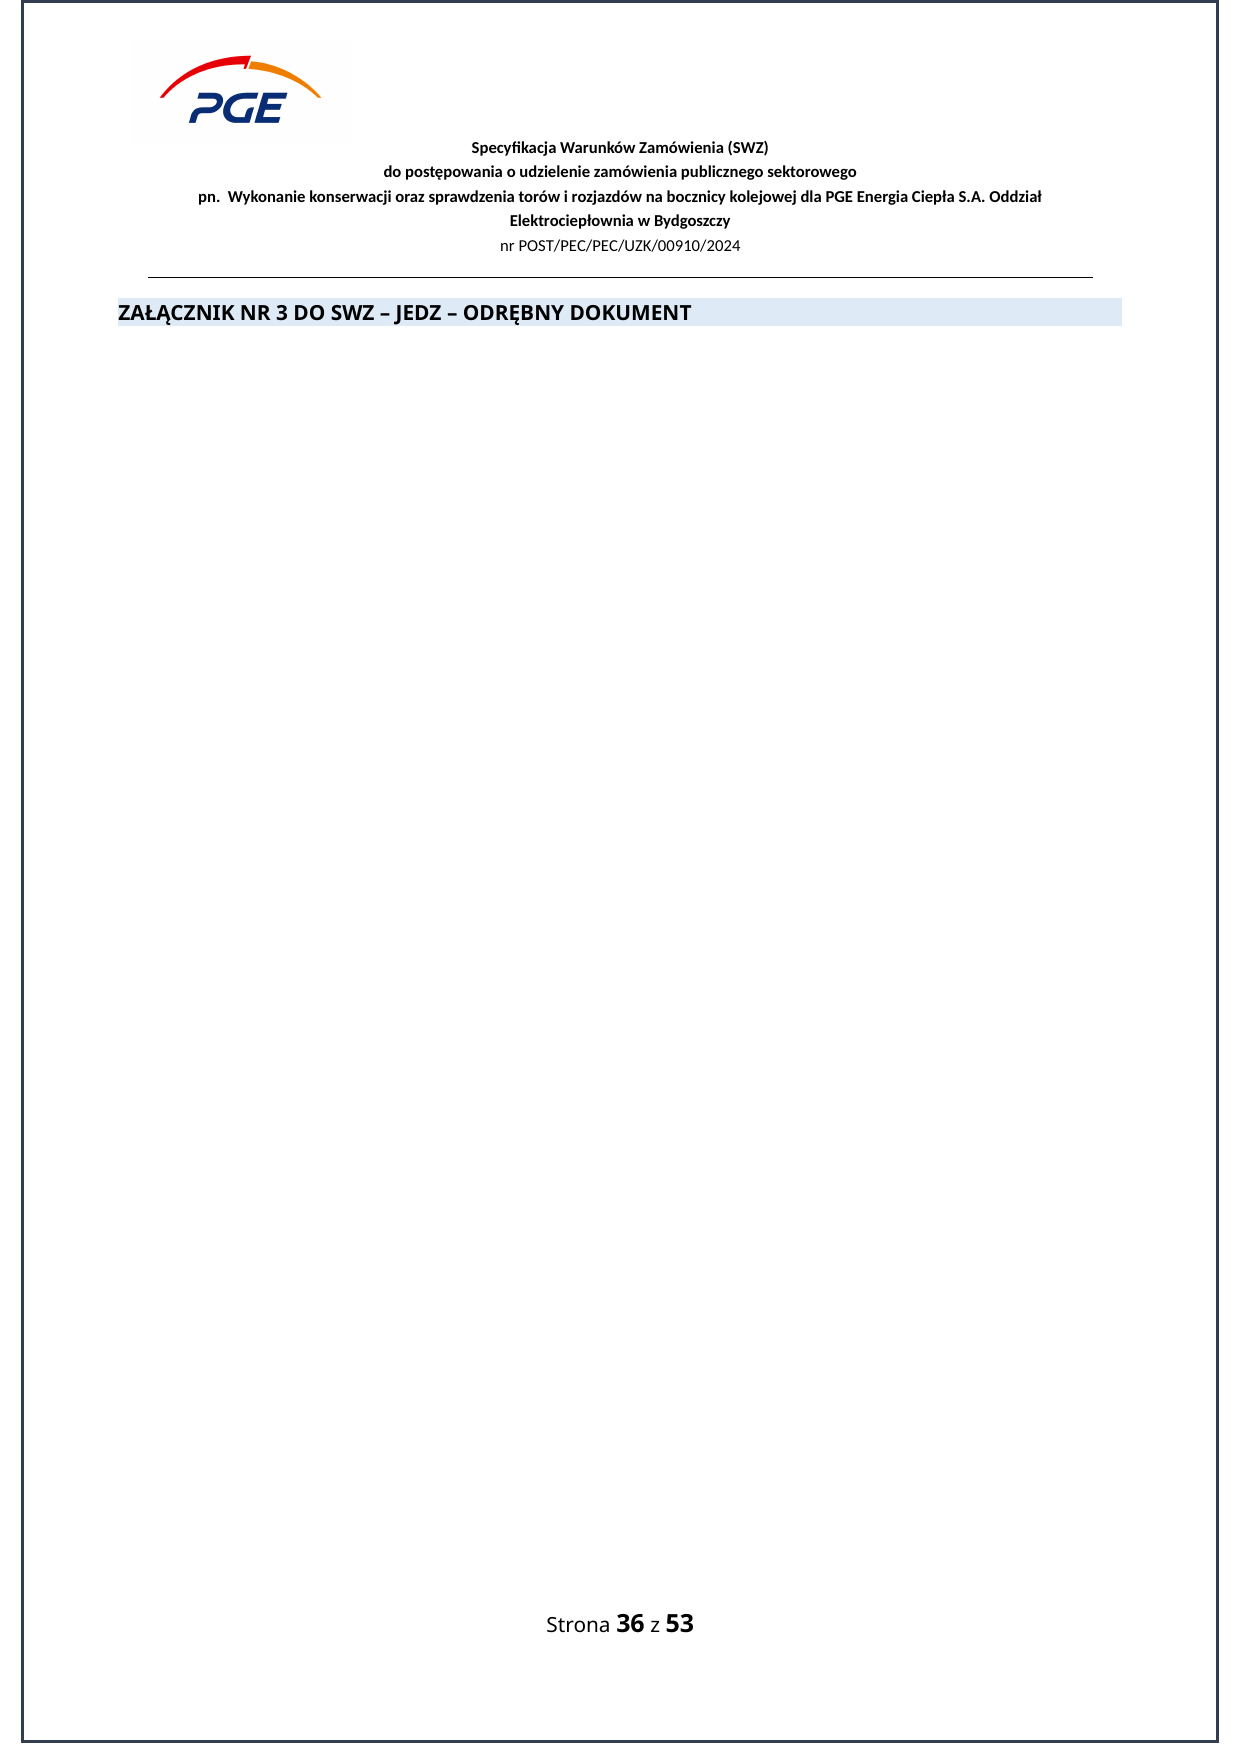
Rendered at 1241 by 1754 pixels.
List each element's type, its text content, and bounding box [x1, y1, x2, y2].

subtitle ZAŁĄCZNIK NR 3 DO SWZ – JEDZ – ODRĘBNY DOKUMENT [118, 298, 1122, 326]
picture [131, 39, 351, 145]
